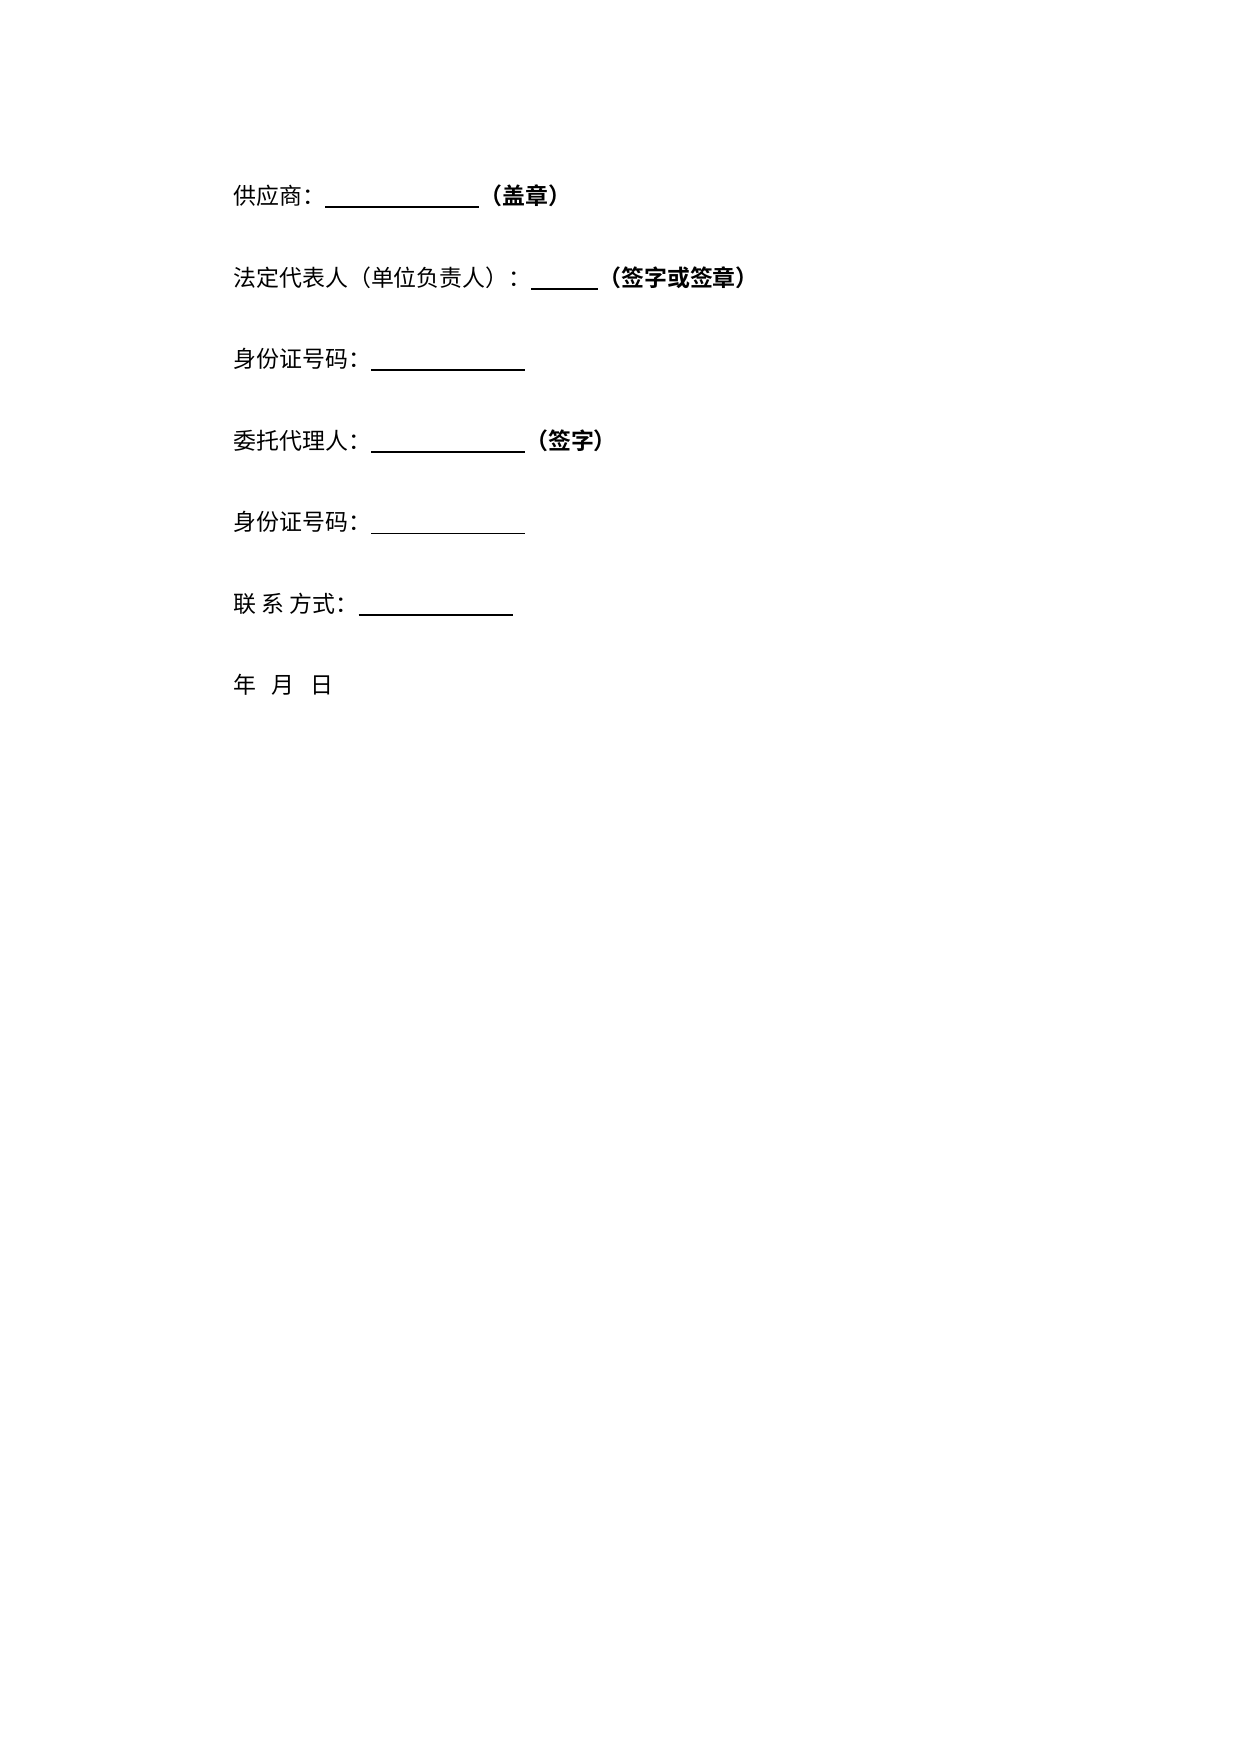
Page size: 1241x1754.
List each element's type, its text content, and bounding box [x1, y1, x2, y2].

text 委托代理人： （签字） [187, 407, 1053, 472]
text 法定代表人（单位负责人）： （签字或签章） [187, 243, 1053, 308]
text 供应商： （盖章） [187, 162, 1053, 227]
text 年 月 日 [187, 651, 1053, 716]
text 身份证号码： [187, 325, 1053, 390]
text 联 系 方式： [187, 570, 1053, 635]
text 身份证号码： [187, 488, 1053, 553]
